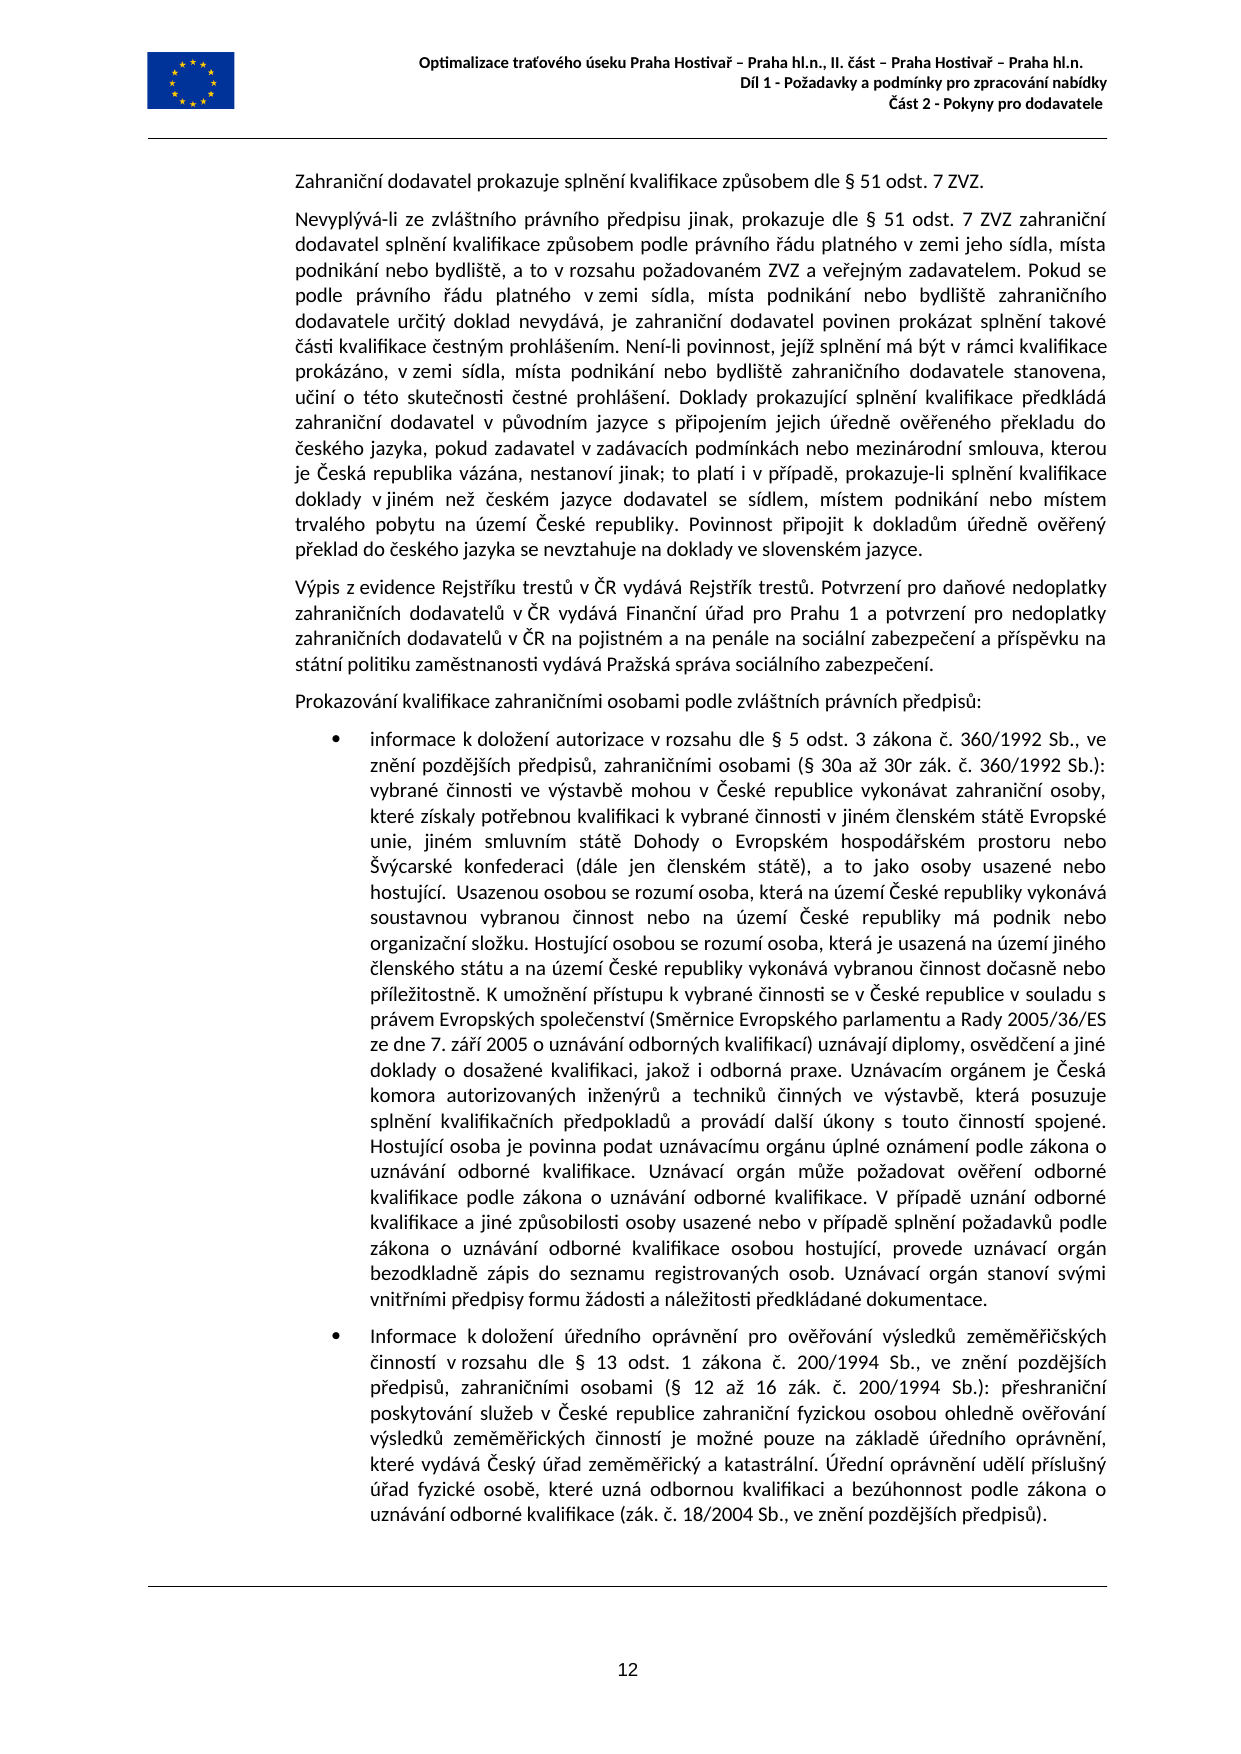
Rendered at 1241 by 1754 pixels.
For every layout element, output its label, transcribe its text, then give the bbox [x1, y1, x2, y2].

text Výpis z evidence Rejstříku trestů v ČR vydává Rejstřík trestů. Potvrzení pro daňové nedoplatky zahraničních dodavatelů v ČR vydává Finanční úřad pro Prahu 1 a potvrzení pro nedoplatky zahraničních dodavatelů v ČR na pojistném a na penále na sociální zabezpečení a příspěvku na státní politiku zaměstnanosti vydává Pražská správa sociálního zabezpečení. [295, 574, 1107, 676]
text Zahraniční dodavatel prokazuje splnění kvalifikace způsobem dle § 51 odst. 7 ZVZ. [295, 168, 1107, 194]
list informace k doložení autorizace v rozsahu dle § 5 odst. 3 zákona č. 360/1992 Sb., ve znění pozdějších předpisů, zahraničními osobami (§ 30a až 30r zák. č. 360/1992 Sb.): vybrané činnosti ve výstavbě mohou v České republice vykonávat zahraniční osoby, které získaly potřebnou kvalifikaci k vybrané činnosti v jiném členském státě Evropské unie, jiném smluvním státě Dohody o Evropském hospodářském prostoru nebo Švýcarské konfederaci (dále jen členském státě), a to jako osoby usazené nebo hostující. Usazenou osobou se rozumí osoba, která na území České republiky vykonává soustavnou vybranou činnost nebo na území České republiky má podnik nebo organizační složku. Hostující osobou se rozumí osoba, která je usazená na území jiného členského státu a na území České republiky vykonává vybranou činnost dočasně nebo příležitostně. K umožnění přístupu k vybrané činnosti se v České republice v souladu s právem Evropských společenství (Směrnice Evropského parlamentu a Rady 2005/36/ES ze dne 7. září 2005 o uznávání odborných kvalifikací) uznávají diplomy, osvědčení a jiné doklady o dosažené kvalifikaci, jakož i odborná praxe. Uznávacím orgánem je Česká komora autorizovaných inženýrů a techniků činných ve výstavbě, která posuzuje splnění kvalifikačních předpokladů a provádí další úkony s touto činností spojené. Hostující osoba je povinna podat uznávacímu orgánu úplné oznámení podle zákona o uznávání odborné kvalifikace. Uznávací orgán může požadovat ověření odborné kvalifikace podle zákona o uznávání odborné kvalifikace. V případě uznání odborné kvalifikace a jiné způsobilosti osoby usazené nebo v případě splnění požadavků podle zákona o uznávání odborné kvalifikace osobou hostující, provede uznávací orgán bezodkladně zápis do seznamu registrovaných osob. Uznávací orgán stanoví svými vnitřními předpisy formu žádosti a náležitosti předkládané dokumentace. [332, 727, 1107, 1311]
list Informace k doložení úředního oprávnění pro ověřování výsledků zeměměřičských činností v rozsahu dle § 13 odst. 1 zákona č. 200/1994 Sb., ve znění pozdějších předpisů, zahraničními osobami (§ 12 až 16 zák. č. 200/1994 Sb.): přeshraniční poskytování služeb v České republice zahraniční fyzickou osobou ohledně ověřování výsledků zeměměřických činností je možné pouze na základě úředního oprávnění, které vydává Český úřad zeměměřický a katastrální. Úřední oprávnění udělí příslušný úřad fyzické osobě, které uzná odbornou kvalifikaci a bezúhonnost podle zákona o uznávání odborné kvalifikace (zák. č. 18/2004 Sb., ve znění pozdějších předpisů). [332, 1324, 1107, 1527]
text Nevyplývá-li ze zvláštního právního předpisu jinak, prokazuje dle § 51 odst. 7 ZVZ zahraniční dodavatel splnění kvalifikace způsobem podle právního řádu platného v zemi jeho sídla, místa podnikání nebo bydliště, a to v rozsahu požadovaném ZVZ a veřejným zadavatelem. Pokud se podle právního řádu platného v zemi sídla, místa podnikání nebo bydliště zahraničního dodavatele určitý doklad nevydává, je zahraniční dodavatel povinen prokázat splnění takové části kvalifikace čestným prohlášením. Není-li povinnost, jejíž splnění má být v rámci kvalifikace prokázáno, v zemi sídla, místa podnikání nebo bydliště zahraničního dodavatele stanovena, učiní o této skutečnosti čestné prohlášení. Doklady prokazující splnění kvalifikace předkládá zahraniční dodavatel v původním jazyce s připojením jejich úředně ověřeného překladu do českého jazyka, pokud zadavatel v zadávacích podmínkách nebo mezinárodní smlouva, kterou je Česká republika vázána, nestanoví jinak; to platí i v případě, prokazuje-li splnění kvalifikace doklady v jiném než českém jazyce dodavatel se sídlem, místem podnikání nebo místem trvalého pobytu na území České republiky. Povinnost připojit k dokladům úředně ověřený překlad do českého jazyka se nevztahuje na doklady ve slovenském jazyce. [295, 206, 1107, 562]
text Prokazování kvalifikace zahraničními osobami podle zvláštních právních předpisů: [295, 689, 1107, 714]
picture [147, 52, 235, 109]
